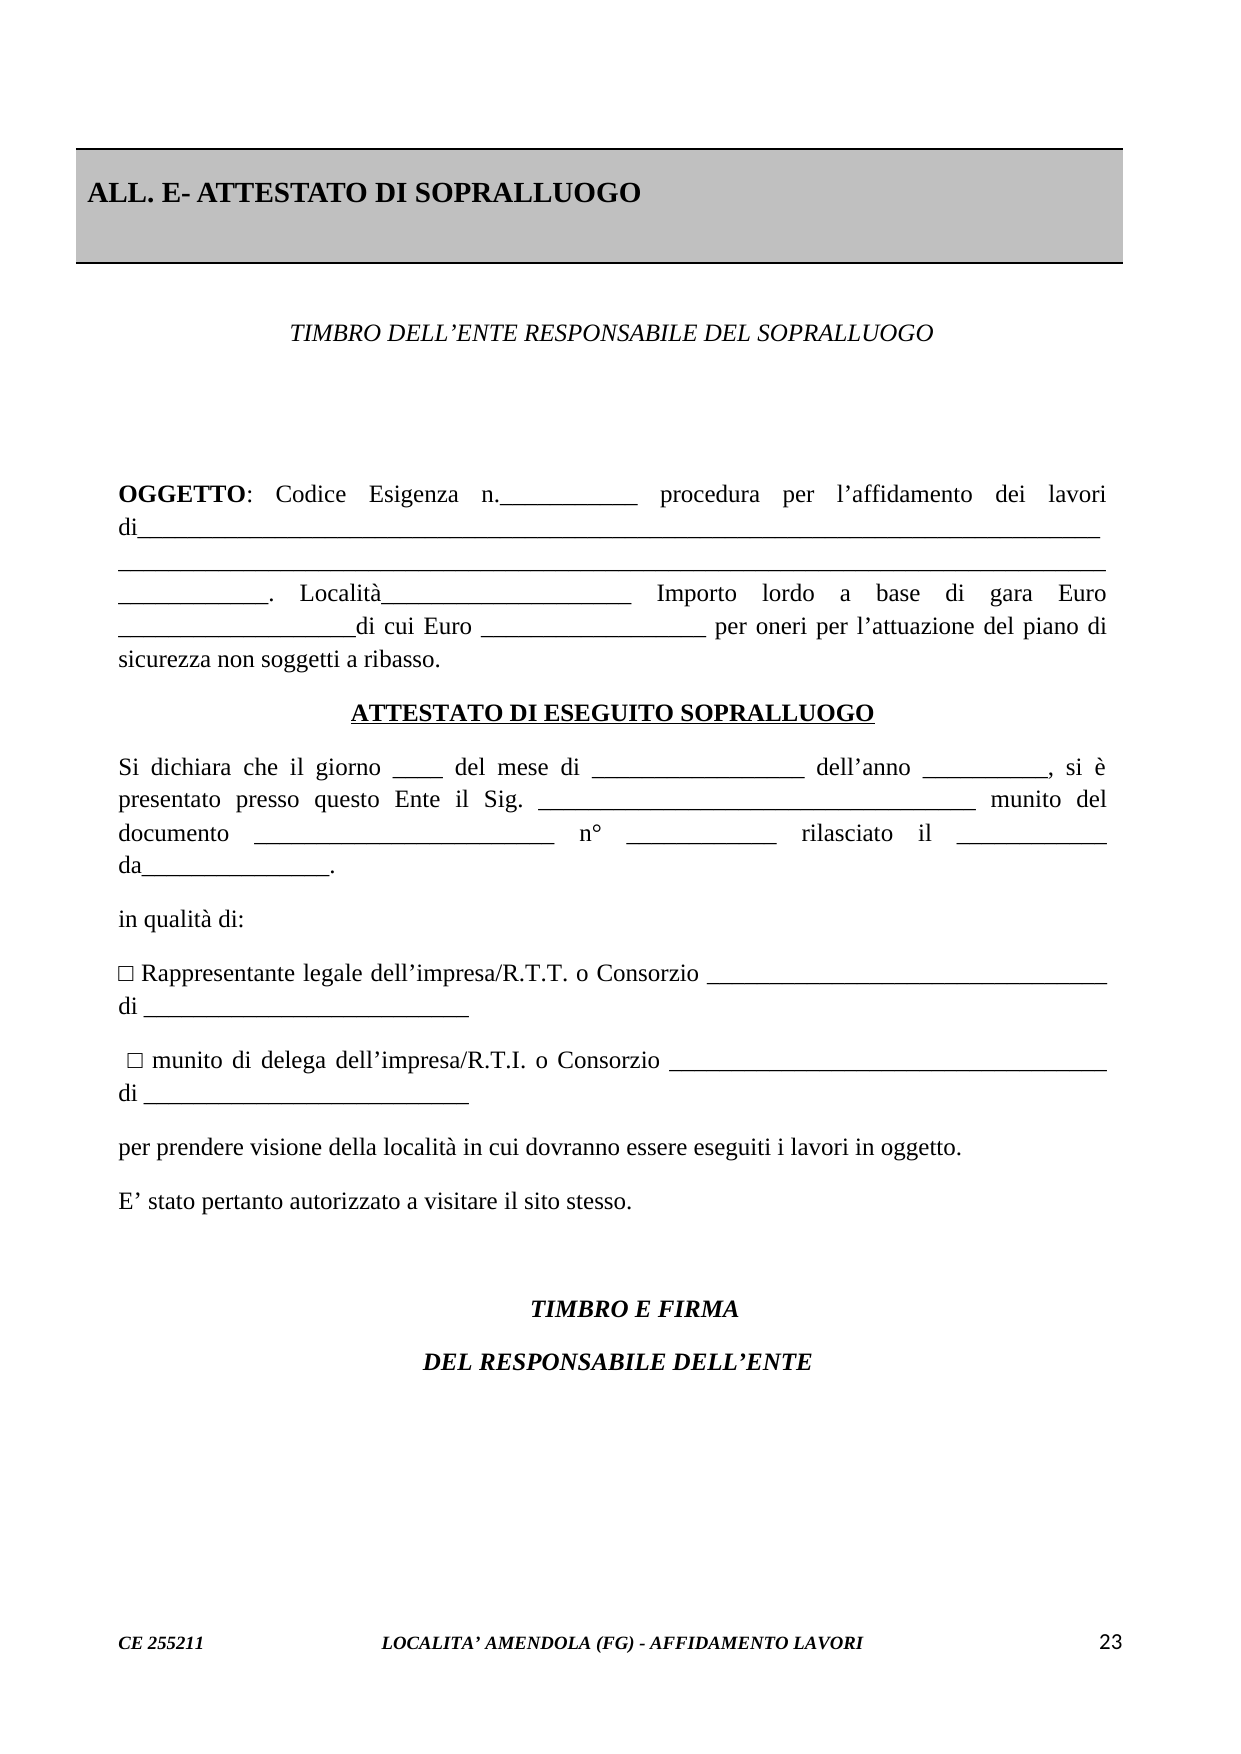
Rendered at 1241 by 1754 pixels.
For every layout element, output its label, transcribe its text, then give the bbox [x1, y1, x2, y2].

text in qualità di: [118, 904, 1107, 933]
text DEL RESPONSABILE DELL’ENTE [118, 1347, 1107, 1376]
table_header ALL. E- ATTESTATO DI SOPRALLUOGO [76, 150, 1123, 262]
text TIMBRO E FIRMA [118, 1294, 1107, 1322]
text E’ stato pertanto autorizzato a visitare il sito stesso. [118, 1186, 1107, 1215]
text per prendere visione della località in cui dovranno essere eseguiti i lavori in oggetto. [118, 1132, 1107, 1161]
text OGGETTO: Codice Esigenza n.___________ procedura per l’affidamento dei lavori di________________________________________________________________________________________________________________________________________________________________________. Località____________________ Importo lordo a base di gara Euro ___________________di cui Euro __________________ per oneri per l’attuazione del piano di sicurezza non soggetti a ribasso. [118, 479, 1107, 673]
text TIMBRO DELL’ENTE RESPONSABILE DEL SOPRALLUOGO [118, 318, 1107, 347]
text ATTESTATO DI ESEGUITO SOPRALLUOGO [118, 698, 1107, 726]
text Si dichiara che il giorno ____ del mese di _________________ dell’anno __________, si è presentato presso questo Ente il Sig. ___________________________________ munito del documento ________________________ n° ____________ rilasciato il ____________ da_______________. [118, 752, 1107, 879]
text □ munito di delega dell’impresa/R.T.I. o Consorzio ___________________________________ di __________________________ [118, 1045, 1107, 1107]
text □ Rappresentante legale dell’impresa/R.T.T. o Consorzio ________________________________ di __________________________ [118, 958, 1107, 1020]
